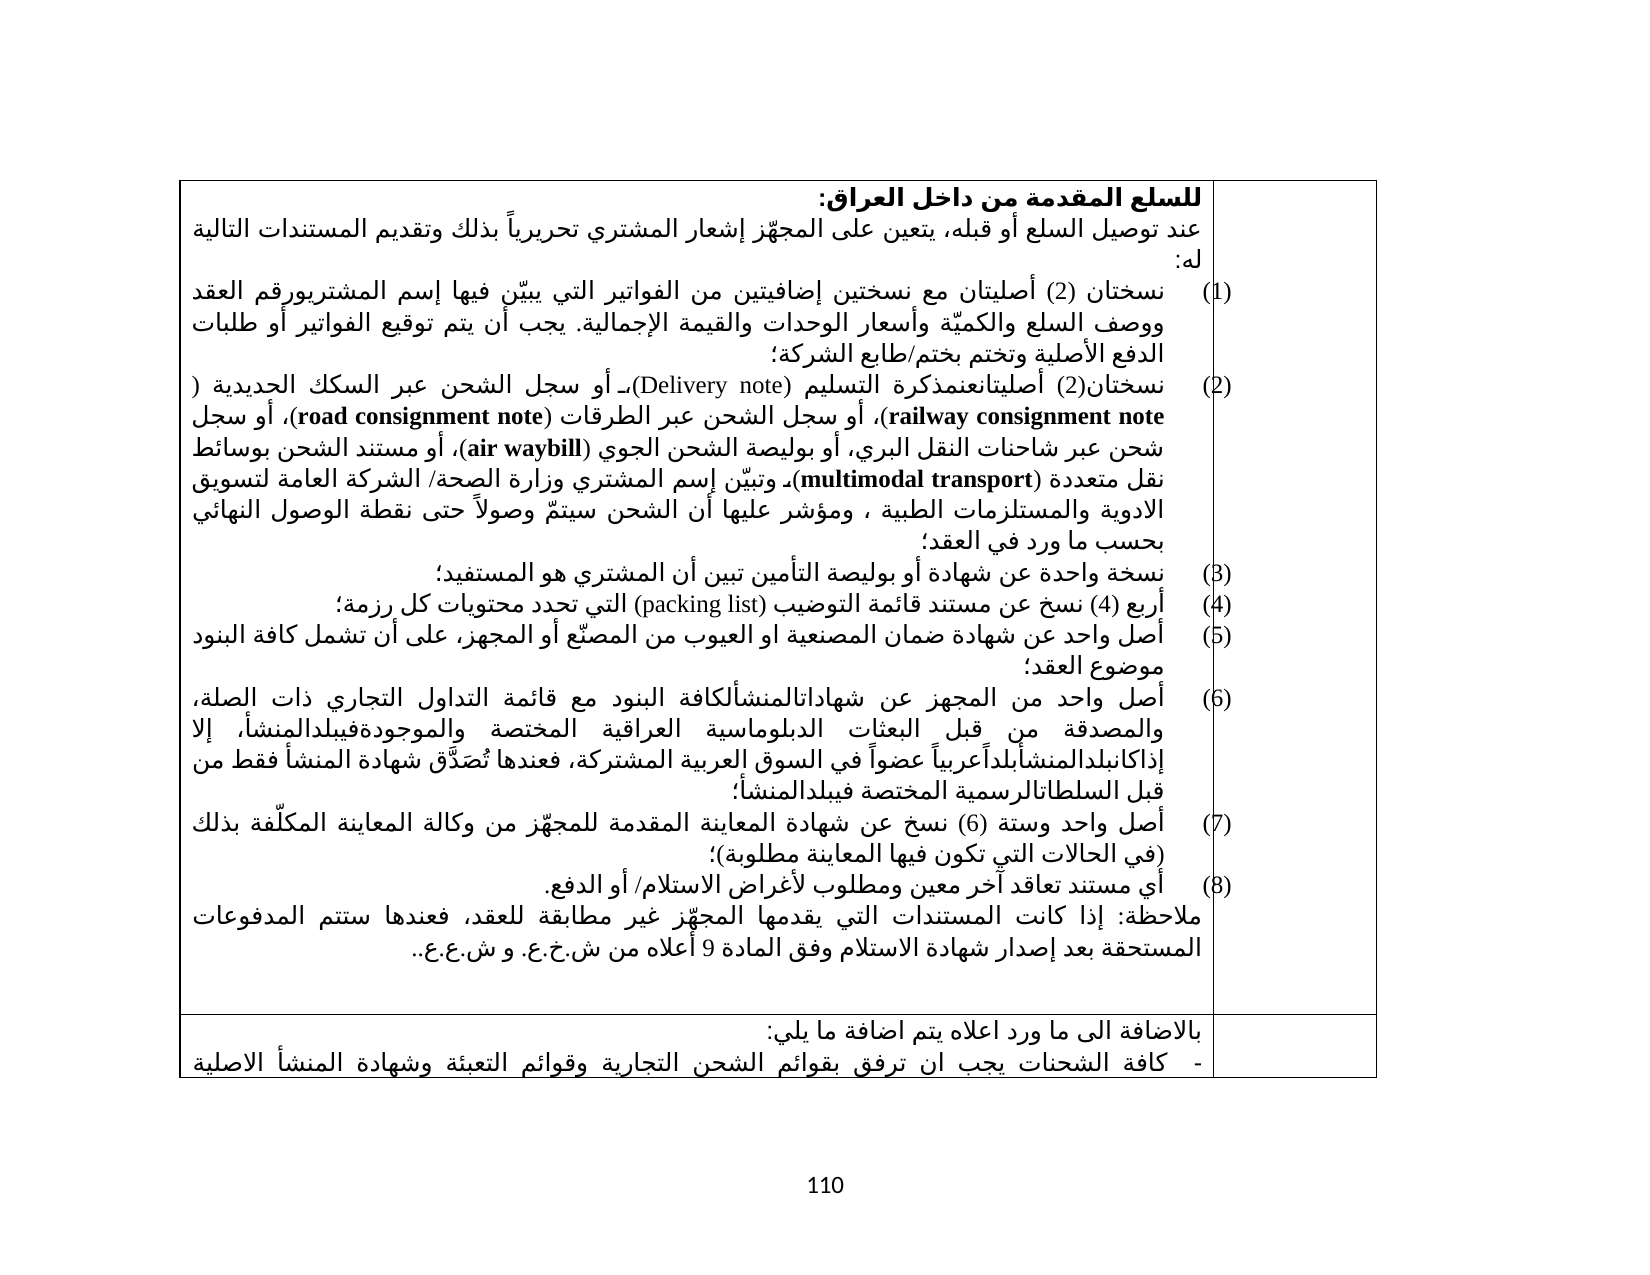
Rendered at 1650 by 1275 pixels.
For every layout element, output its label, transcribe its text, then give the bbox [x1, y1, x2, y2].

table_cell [181, 1015, 1213, 1077]
table_cell [1214, 1015, 1376, 1077]
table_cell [181, 181, 1213, 1014]
table_cell ش.ع.ع 11.1 و11.3 [1214, 181, 1376, 1014]
